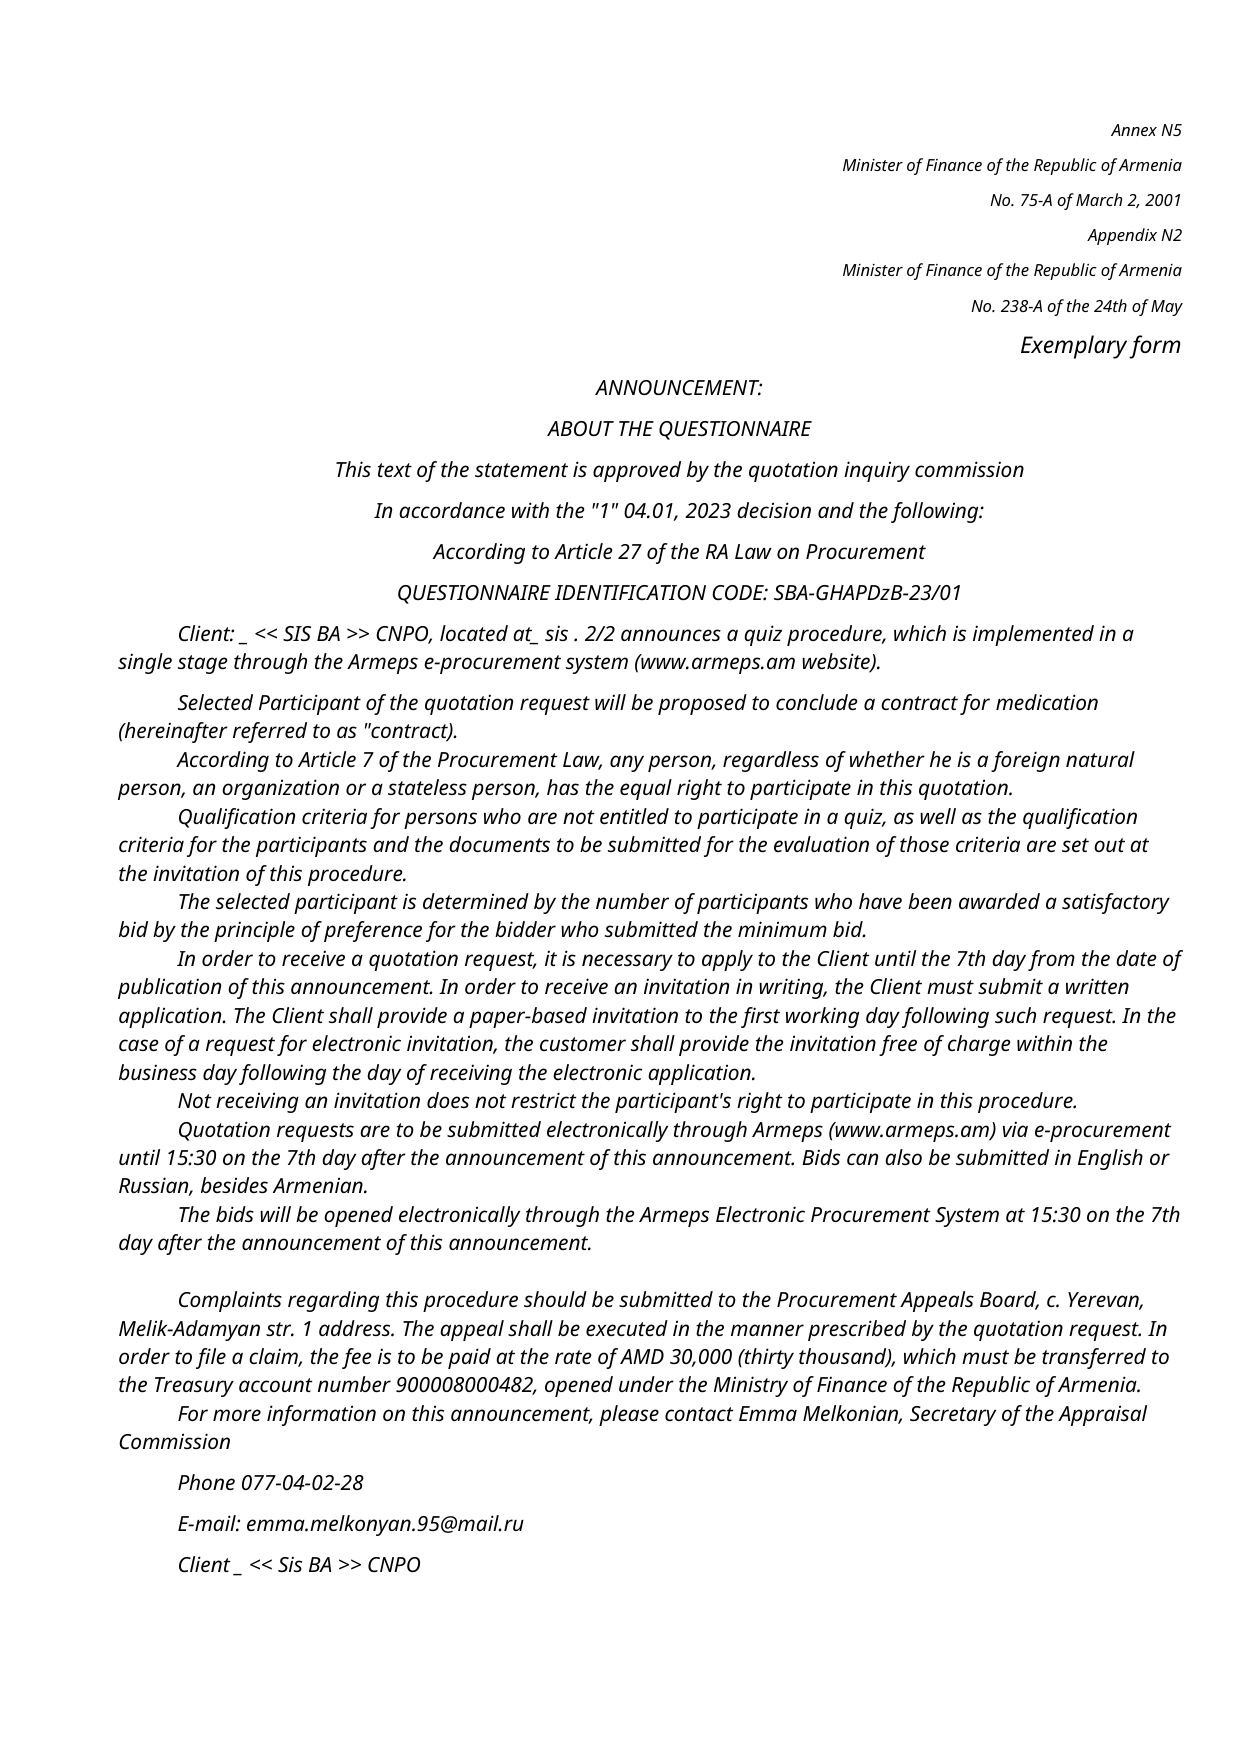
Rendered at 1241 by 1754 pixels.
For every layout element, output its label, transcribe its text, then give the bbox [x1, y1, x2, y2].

text According to Article 7 of the Procurement Law, any person, regardless of whether he is a foreign natural person, an organization or a stateless person, has the equal right to participate in this quotation. [118, 745, 1182, 802]
text E-mail: emma.melkonyan.95@mail.ru [118, 1509, 1182, 1538]
text No. 75-A of March 2, 2001 [118, 188, 1182, 211]
text Selected Participant of the quotation request will be proposed to conclude a contract for medication (hereinafter referred to as "contract). [118, 688, 1182, 745]
text Client _ << Sis BA >> CNPO [118, 1550, 1182, 1579]
text Minister of Finance of the Republic of Armenia [118, 259, 1182, 282]
text This text of the statement is approved by the quotation inquiry commission [118, 455, 1182, 483]
text Minister of Finance of the Republic of Armenia [118, 153, 1182, 176]
text Exemplary form [59, 329, 1182, 361]
text Phone 077-04-02-28 [118, 1468, 1182, 1497]
text The bids will be opened electronically through the Armeps Electronic Procurement System at 15:30 on the 7th day after the announcement of this announcement. [118, 1200, 1182, 1257]
text Complaints regarding this procedure should be submitted to the Procurement Appeals Board, c. Yerevan, Melik-Adamyan str. 1 address. The appeal shall be executed in the manner prescribed by the quotation request. In order to file a claim, the fee is to be paid at the rate of AMD 30,000 (thirty thousand), which must be transferred to the Treasury account number 900008000482, opened under the Ministry of Finance of the Republic of Armenia. [118, 1285, 1182, 1399]
text According to Article 27 of the RA Law on Procurement [118, 537, 1182, 565]
text Annex N5 [118, 118, 1182, 141]
text ABOUT THE QUESTIONNAIRE [118, 414, 1182, 442]
text Client: _ << SIS BA >> CNPO, located at_ sis . 2/2 announces a quiz procedure, which is implemented in a single stage through the Armeps e-procurement system (www.armeps.am website). [118, 619, 1182, 676]
text In accordance with the "1" 04.01, 2023 decision and the following: [118, 496, 1182, 524]
text Quotation requests are to be submitted electronically through Armeps (www.armeps.am) via e-procurement until 15:30 on the 7th day after the announcement of this announcement. Bids can also be submitted in English or Russian, besides Armenian. [118, 1115, 1182, 1200]
text Qualification criteria for persons who are not entitled to participate in a quiz, as well as the qualification criteria for the participants and the documents to be submitted for the evaluation of those criteria are set out at the invitation of this procedure. [118, 802, 1182, 887]
text In order to receive a quotation request, it is necessary to apply to the Client until the 7th day from the date of publication of this announcement. In order to receive an invitation in writing, the Client must submit a written application. The Client shall provide a paper-based invitation to the first working day following such request. In the case of a request for electronic invitation, the customer shall provide the invitation free of charge within the business day following the day of receiving the electronic application. [118, 944, 1182, 1086]
text For more information on this announcement, please contact Emma Melkonian, Secretary of the Appraisal Commission [118, 1399, 1182, 1456]
text Not receiving an invitation does not restrict the participant's right to participate in this procedure. [118, 1086, 1182, 1115]
text ANNOUNCEMENT: [118, 373, 1182, 402]
text No. 238-A of the 24th of May [118, 294, 1182, 317]
text Appendix N2 [118, 224, 1182, 246]
text QUESTIONNAIRE IDENTIFICATION CODE: SBA-GHAPDzB-23/01 [118, 578, 1182, 606]
text The selected participant is determined by the number of participants who have been awarded a satisfactory bid by the principle of preference for the bidder who submitted the minimum bid. [118, 887, 1182, 944]
